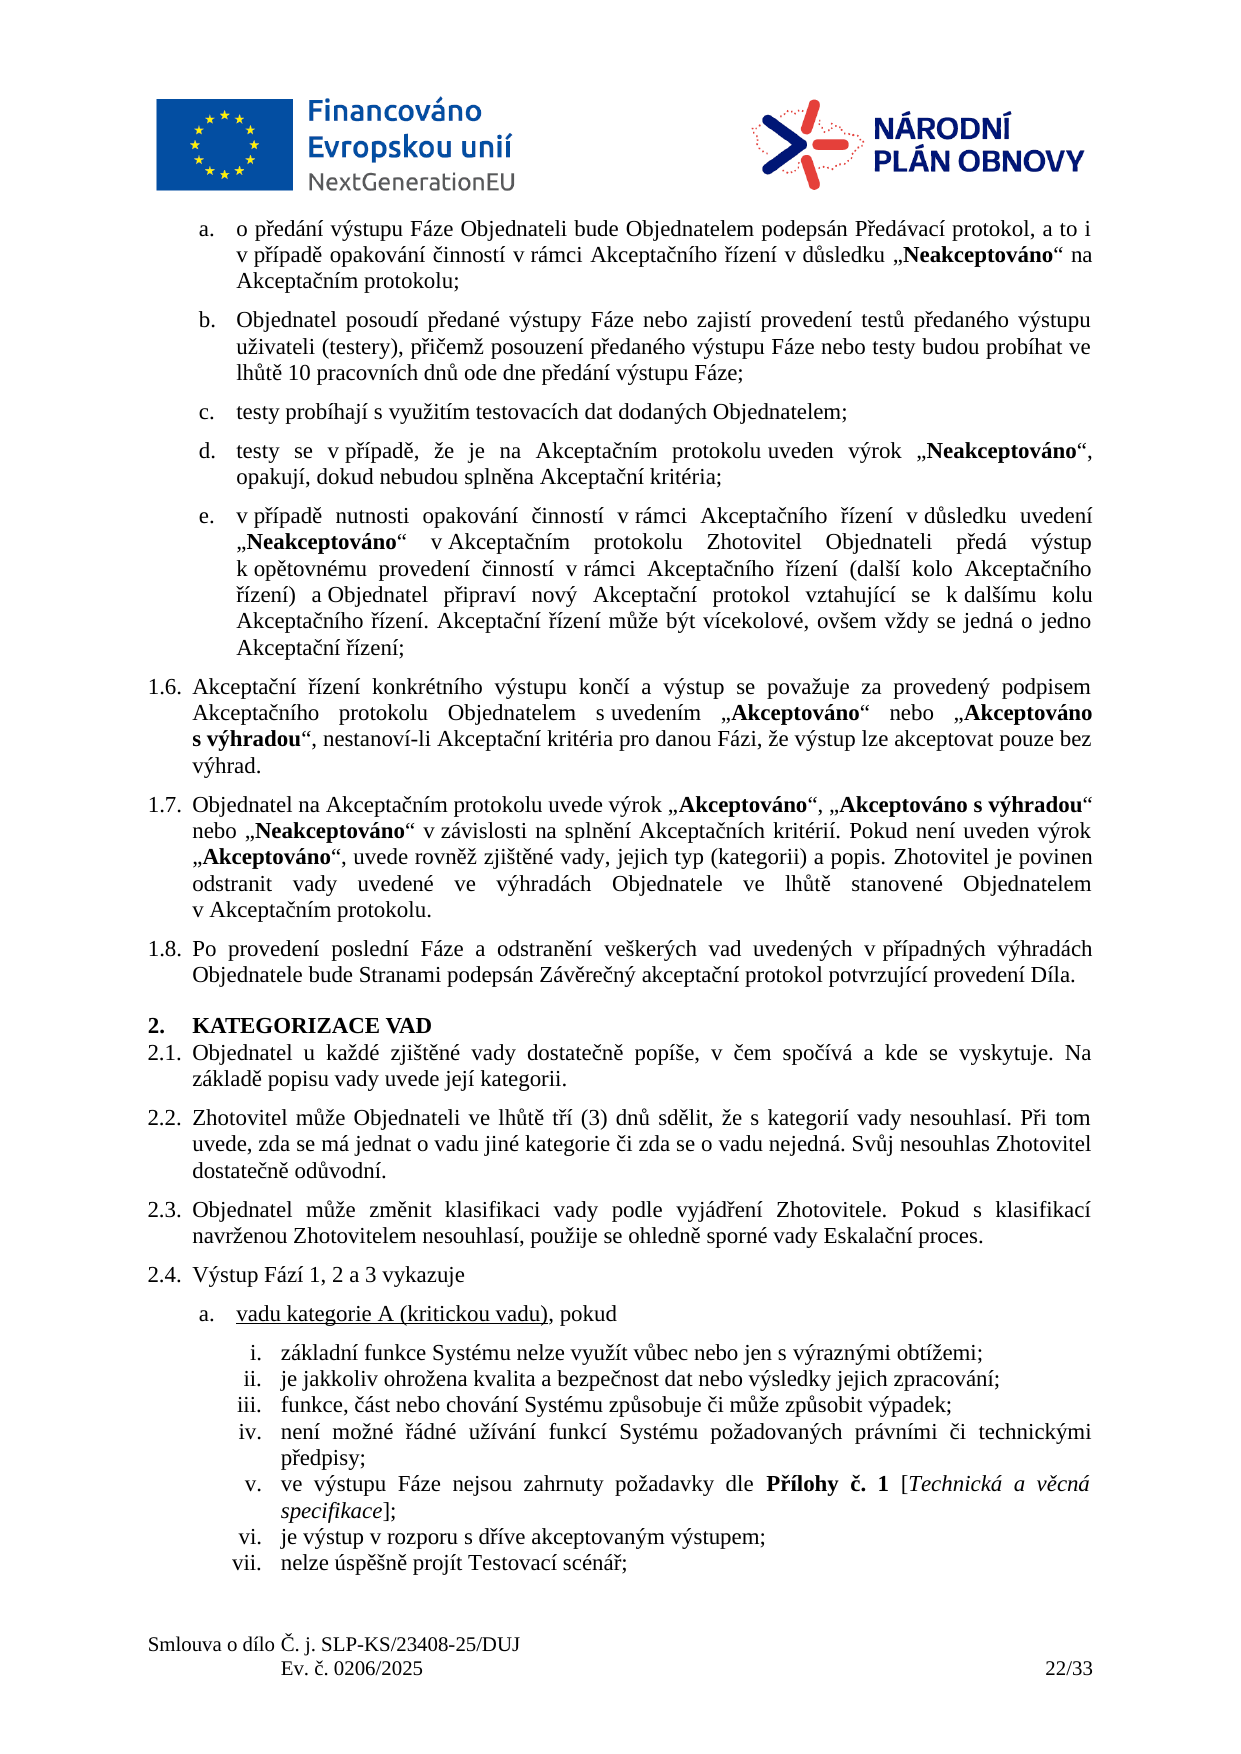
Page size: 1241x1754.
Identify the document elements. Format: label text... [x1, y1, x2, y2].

picture [147, 86, 1093, 203]
list Výstup Fází 1, 2 a 3 vykazuje [147, 1261, 1093, 1287]
list základní funkce Systému nelze využít vůbec nebo jen s výraznými obtížemi; [262, 1339, 1093, 1365]
list v případě nutnosti opakování činností v rámci Akceptačního řízení v důsledku uvedení „Neakceptováno“ v Akceptačním protokolu Zhotovitel Objednateli předá výstup k opětovnému provedení činností v rámci Akceptačního řízení (další kolo Akceptačního řízení) a Objednatel připraví nový Akceptační protokol vztahující se k dalšímu kolu Akceptačního řízení. Akceptační řízení může být vícekolové, ovšem vždy se jedná o jedno Akceptační řízení; [199, 502, 1093, 660]
list Objednatel na Akceptačním protokolu uvede výrok „Akceptováno“, „Akceptováno s výhradou“ nebo „Neakceptováno“ v závislosti na splnění Akceptačních kritérií. Pokud není uveden výrok „Akceptováno“, uvede rovněž zjištěné vady, jejich typ (kategorii) a popis. Zhotovitel je povinen odstranit vady uvedené ve výhradách Objednatele ve lhůtě stanovené Objednatelem v Akceptačním protokolu. [148, 791, 1093, 922]
list testy probíhají s využitím testovacích dat dodaných Objednatelem; [199, 398, 1093, 424]
list o předání výstupu Fáze Objednateli bude Objednatelem podepsán Předávací protokol, a to i v případě opakování činností v rámci Akceptačního řízení v důsledku „Neakceptováno“ na Akceptačním protokolu; [199, 215, 1093, 294]
list nelze úspěšně projít Testovací scénář; [262, 1549, 1093, 1576]
list Zhotovitel může Objednateli ve lhůtě tří (3) dnů sdělit, že s kategorií vady nesouhlasí. Při tom uvede, zda se má jednat o vadu jiné kategorie či zda se o vadu nejedná. Svůj nesouhlas Zhotovitel dostatečně odůvodní. [147, 1104, 1093, 1183]
list Akceptační řízení konkrétního výstupu končí a výstup se považuje za provedený podpisem Akceptačního protokolu Objednatelem s uvedením „Akceptováno“ nebo „Akceptováno s výhradou“, nestanoví-li Akceptační kritéria pro danou Fázi, že výstup lze akceptovat pouze bez výhrad. [148, 673, 1093, 778]
list není možné řádné užívání funkcí Systému požadovaných právními či technickými předpisy; [262, 1418, 1093, 1470]
list je jakkoliv ohrožena kvalita a bezpečnost dat nebo výsledky jejich zpracování; [262, 1365, 1093, 1391]
list Objednatel může změnit klasifikaci vady podle vyjádření Zhotovitele. Pokud s klasifikací navrženou Zhotovitelem nesouhlasí, použije se ohledně sporné vady Eskalační proces. [147, 1196, 1093, 1248]
list Objednatel posoudí předané výstupy Fáze nebo zajistí provedení testů předaného výstupu uživateli (testery), přičemž posouzení předaného výstupu Fáze nebo testy budou probíhat ve lhůtě 10 pracovních dnů ode dne předání výstupu Fáze; [199, 306, 1093, 386]
list testy se v případě, že je na Akceptačním protokolu uveden výrok „Neakceptováno“, opakují, dokud nebudou splněna Akceptační kritéria; [199, 437, 1093, 489]
list Kategorizace vad [148, 1013, 1093, 1039]
list ve výstupu Fáze nejsou zahrnuty požadavky dle Přílohy č. 1 [Technická a věcná specifikace]; [262, 1470, 1093, 1523]
list je výstup v rozporu s dříve akceptovaným výstupem; [262, 1523, 1093, 1549]
list Objednatel u každé zjištěné vady dostatečně popíše, v čem spočívá a kde se vyskytuje. Na základě popisu vady uvede její kategorii. [147, 1039, 1093, 1092]
list vadu kategorie A (kritickou vadu), pokud [199, 1300, 1093, 1326]
list Po provedení poslední Fáze a odstranění veškerých vad uvedených v případných výhradách Objednatele bude Stranami podepsán Závěrečný akceptační protokol potvrzující provedení Díla. [148, 935, 1093, 988]
list funkce, část nebo chování Systému způsobuje či může způsobit výpadek; [262, 1391, 1093, 1418]
